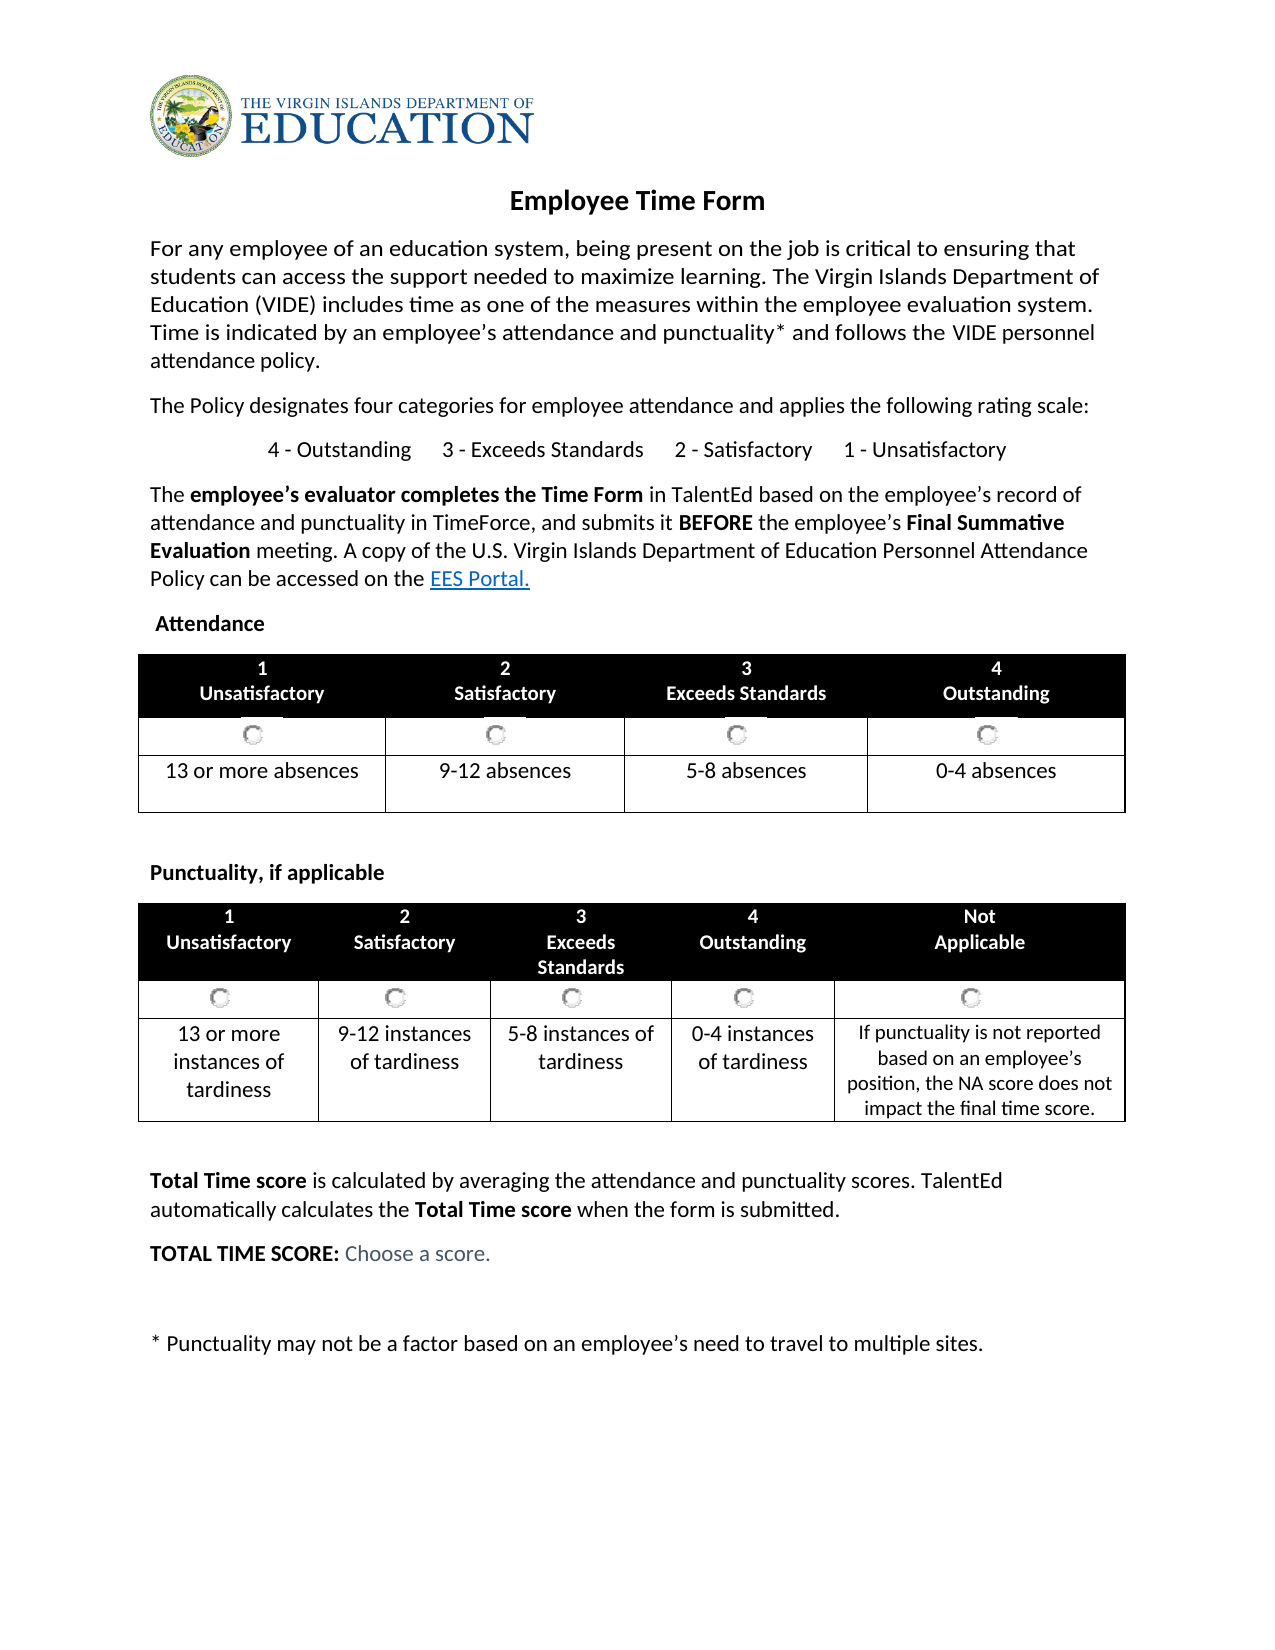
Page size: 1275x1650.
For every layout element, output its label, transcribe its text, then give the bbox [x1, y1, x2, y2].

table_header 1 Unsatisfactory [139, 904, 318, 980]
table_cell [767, 718, 867, 755]
table_cell [491, 981, 560, 1018]
table_header 3 Exceeds Standards [491, 904, 671, 980]
text 4 - Outstanding 3 - Exceeds Standards 2 - Satisfactory 1 - Unsatisfactory [150, 436, 1125, 463]
table_cell [1001, 981, 1124, 1018]
table_cell If punctuality is not reported based on an employee’s position, the NA score does not impact the final time score. [835, 1019, 1124, 1121]
table_cell [283, 718, 385, 755]
table_cell [835, 981, 959, 1018]
table_cell 9-12 absences [386, 756, 624, 812]
table_header 4 Outstanding [672, 904, 834, 980]
table_cell 9-12 instances of tardiness [319, 1019, 490, 1121]
table_cell [602, 981, 671, 1018]
table_cell [1018, 718, 1124, 755]
table_cell 13 or more absences [139, 756, 385, 812]
table_header 4 Outstanding [868, 655, 1124, 716]
text Total Time score is calculated by averaging the attendance and punctuality scores. TalentEd automatically calculates the Total Time score when the form is submitted. [150, 1167, 1125, 1223]
table_cell [526, 718, 624, 755]
table_cell 0-4 absences [868, 756, 1124, 812]
table_header 2 Satisfactory [386, 655, 624, 716]
table_cell [774, 981, 834, 1018]
table_header 2 Satisfactory [319, 904, 490, 980]
table_cell [426, 981, 490, 1018]
table_cell 13 or more instances of tardiness [139, 1019, 318, 1121]
text The employee’s evaluator completes the Time Form in TalentEd based on the employee’s record of attendance and punctuality in TimeForce, and submits it BEFORE the employee’s Final Summative Evaluation meeting. A copy of the U.S. Virgin Islands Department of Education Personnel Attendance Policy can be accessed on the EES Portal. [150, 480, 1125, 592]
table_cell [386, 718, 484, 755]
table_header Not Applicable [835, 904, 1124, 980]
text TOTAL TIME SCORE: [150, 1239, 1125, 1267]
table_cell [319, 981, 383, 1018]
table_cell [672, 981, 732, 1018]
picture [150, 75, 538, 157]
text For any employee of an education system, being present on the job is critical to ensuring that students can access the support needed to maximize learning. The Virgin Islands Department of Education (VIDE) includes time as one of the measures within the employee evaluation system. Time is indicated by an employee’s attendance and punctuality* and follows the VIDE personnel attendance policy. [150, 234, 1125, 374]
table_header 3 Exceeds Standards [625, 655, 867, 716]
table_cell [868, 718, 975, 755]
table_cell 5-8 instances of tardiness [491, 1019, 671, 1121]
table_cell [139, 718, 241, 755]
table_cell 5-8 absences [625, 756, 867, 812]
text Attendance [150, 609, 1125, 637]
text * Punctuality may not be a factor based on an employee’s need to travel to multiple sites. [150, 1329, 1125, 1357]
text The Policy designates four categories for employee attendance and applies the following rating scale: [150, 391, 1125, 419]
table_header 1 Unsatisfactory [139, 655, 385, 716]
table_cell [250, 981, 318, 1018]
text Employee Time Form [150, 182, 1125, 217]
text Punctuality, if applicable [150, 858, 1125, 886]
table_cell 0-4 instances of tardiness [672, 1019, 834, 1121]
table_cell [625, 718, 725, 755]
table_cell [139, 981, 208, 1018]
